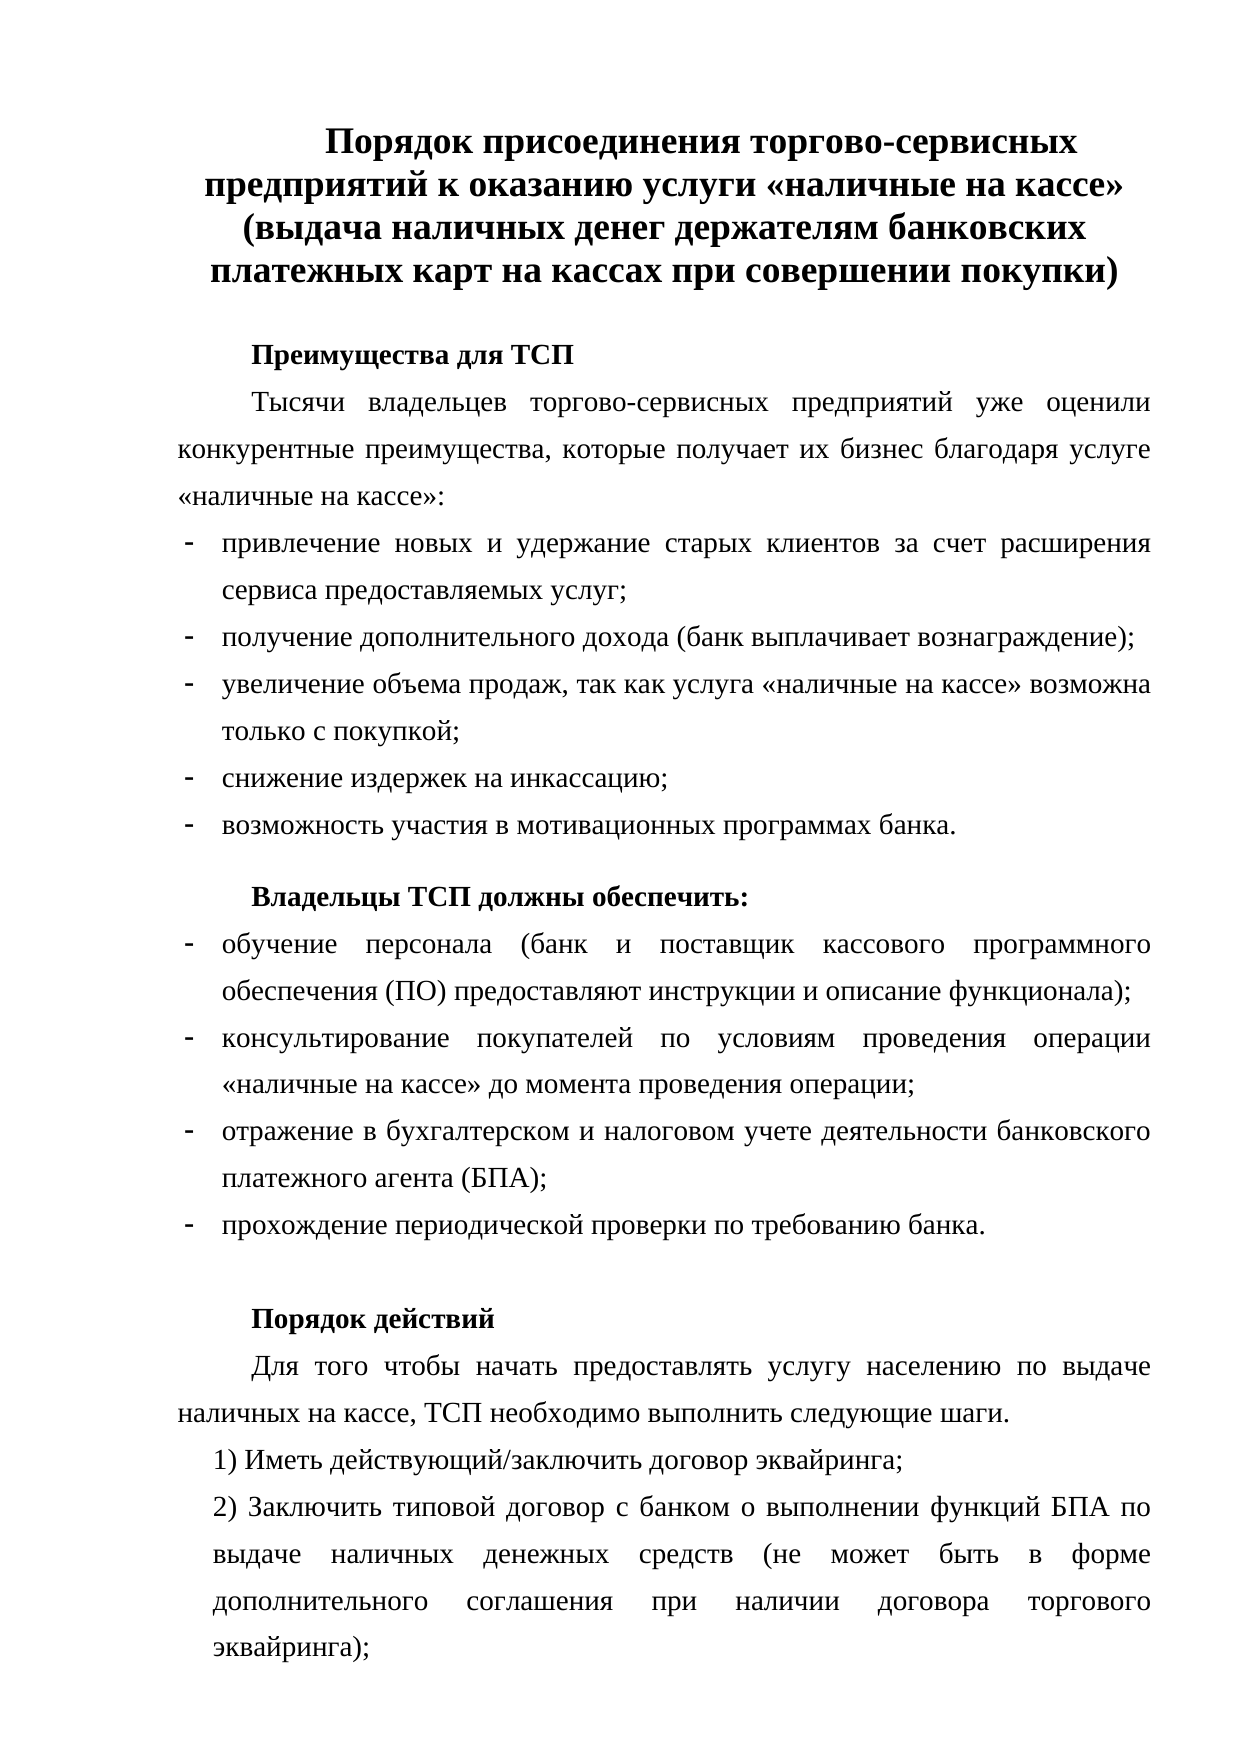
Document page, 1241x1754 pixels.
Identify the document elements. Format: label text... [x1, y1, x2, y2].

text Порядок действий [177, 1301, 1152, 1335]
list получение дополнительного дохода (банк выплачивает вознаграждение); [184, 619, 1152, 652]
list отражение в бухгалтерском и налоговом учете деятельности банковского платежного агента (БПА); [184, 1113, 1152, 1194]
text Преимущества для ТСП [177, 337, 1152, 371]
list обучение персонала (банк и поставщик кассового программного обеспечения (ПО) предоставляют инструкции и описание функционала); [184, 926, 1152, 1006]
text Порядок присоединения торгово-сервисных предприятий к оказанию услуги «наличные на кассе» (выдача наличных денег держателям банковских платежных карт на кассах при совершении покупки) [177, 118, 1152, 291]
list прохождение периодической проверки по требованию банка. [184, 1207, 1152, 1241]
list консультирование покупателей по условиям проведения операции «наличные на кассе» до момента проведения операции; [184, 1020, 1152, 1100]
list 1) Иметь действующий/заключить договор эквайринга; [213, 1442, 1152, 1476]
list привлечение новых и удержание старых клиентов за счет расширения сервиса предоставляемых услуг; [184, 525, 1152, 606]
list 2) Заключить типовой договор с банком о выполнении функций БПА по выдаче наличных денежных средств (не может быть в форме дополнительного соглашения при наличии договора торгового эквайринга); [213, 1489, 1152, 1663]
text Для того чтобы начать предоставлять услугу населению по выдаче наличных на кассе, ТСП необходимо выполнить следующие шаги. [177, 1348, 1152, 1429]
list возможность участия в мотивационных программах банка. [184, 807, 1152, 841]
text Владельцы ТСП должны обеспечить: [177, 879, 1152, 912]
list увеличение объема продаж, так как услуга «наличные на кассе» возможна только с покупкой; [184, 666, 1152, 746]
list снижение издержек на инкассацию; [184, 760, 1152, 793]
text Тысячи владельцев торгово-сервисных предприятий уже оценили конкурентные преимущества, которые получает их бизнес благодаря услуге «наличные на кассе»: [177, 384, 1152, 512]
